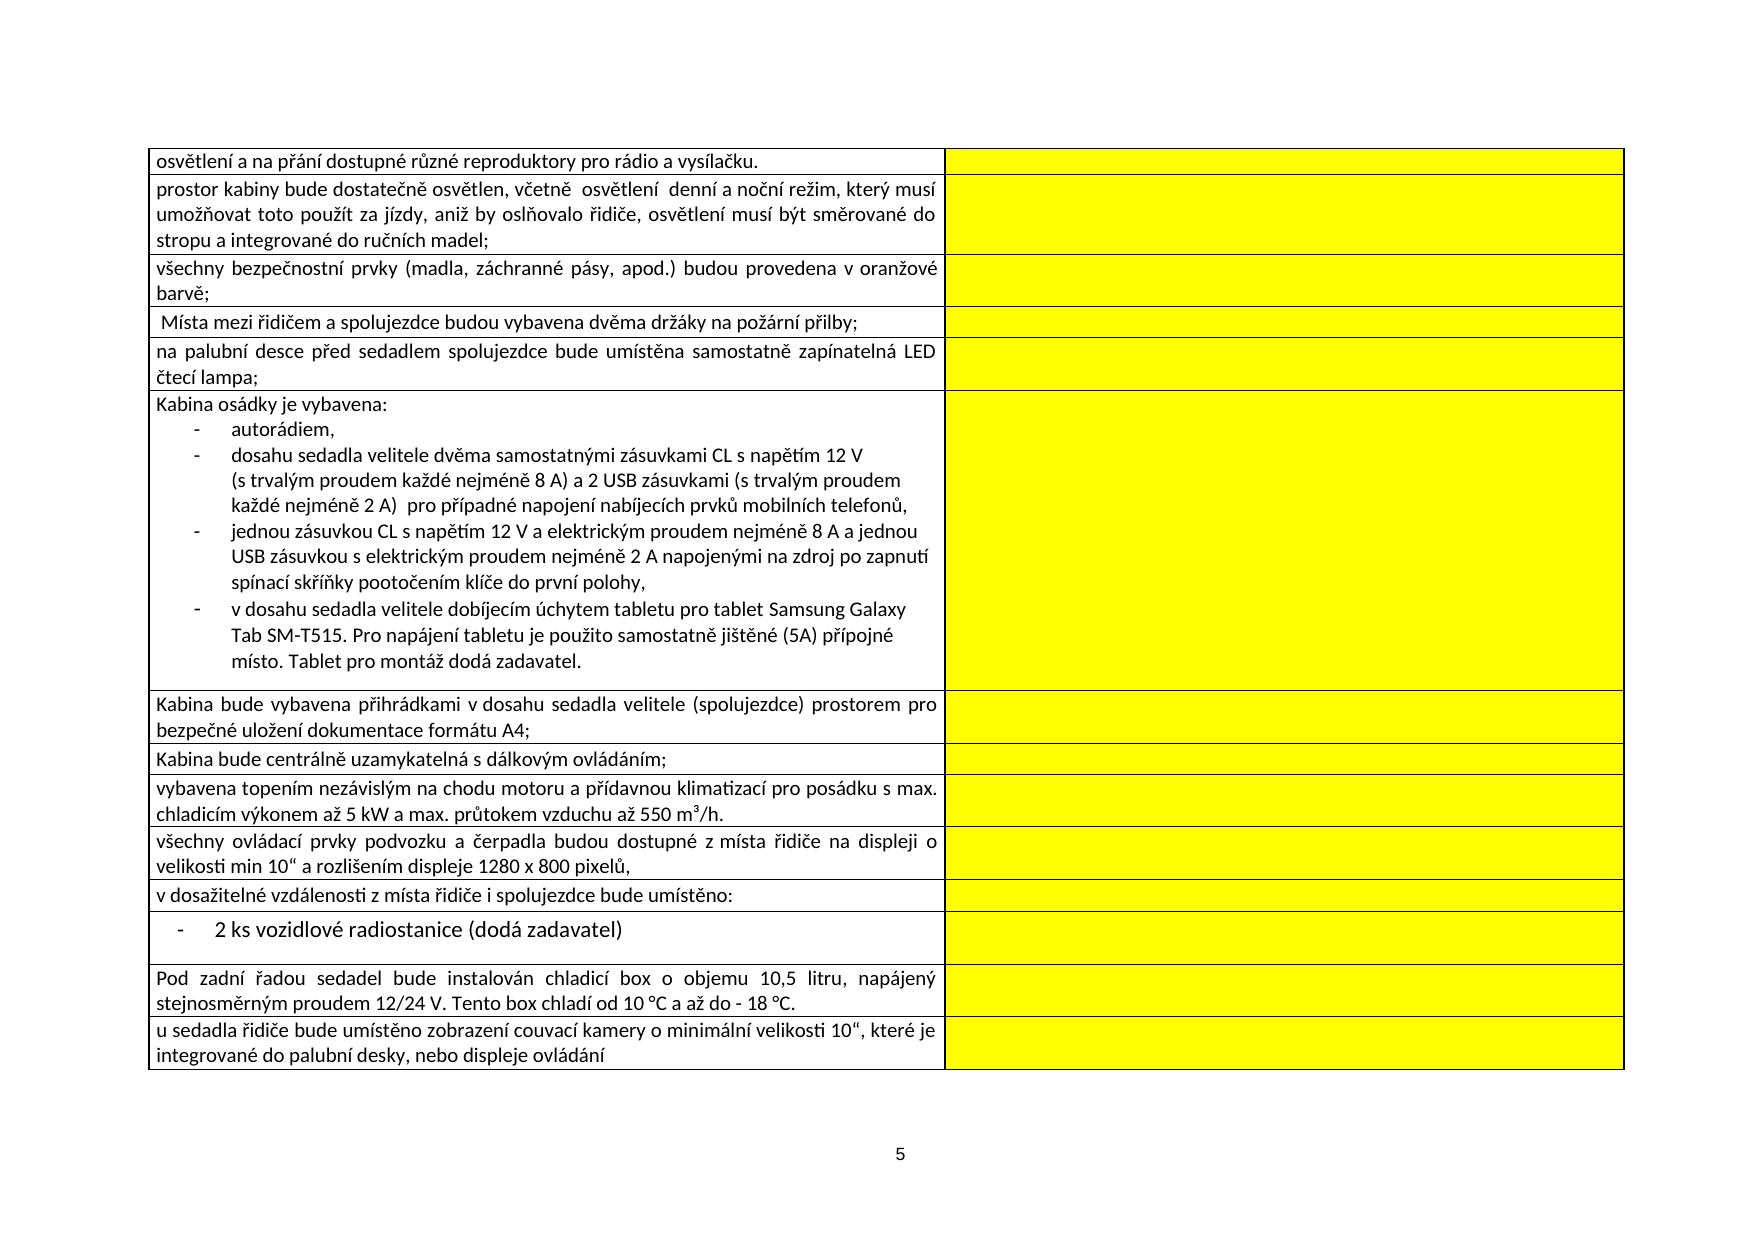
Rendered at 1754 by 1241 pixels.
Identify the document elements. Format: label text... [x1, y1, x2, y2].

table_cell prostor kabiny bude dostatečně osvětlen, včetně osvětlení denní a noční režim, který musí umožňovat toto použít za jízdy, aniž by oslňovalo řidiče, osvětlení musí být směrované do stropu a integrované do ručních madel; [150, 175, 944, 254]
table_cell [946, 255, 1623, 306]
table_cell [946, 691, 1623, 743]
table_cell Kabina osádky je vybavena: autorádiem, dosahu sedadla velitele dvěma samostatnými zásuvkami CL s napětím 12 V (s trvalým proudem každé nejméně 8 A) a 2 USB zásuvkami (s trvalým proudem každé nejméně 2 A) pro případné napojení nabíjecích prvků mobilních telefonů, jednou zásuvkou CL s napětím 12 V a elektrickým proudem nejméně 8 A a jednou USB zásuvkou s elektrickým proudem nejméně 2 A napojenými na zdroj po zapnutí spínací skříňky pootočením klíče do první polohy, v dosahu sedadla velitele dobíjecím úchytem tabletu pro tablet Samsung Galaxy Tab SM-T515. Pro napájení tabletu je použito samostatně jištěné (5A) přípojné místo. Tablet pro montáž dodá zadavatel. [150, 391, 944, 690]
table_cell Kabina bude vybavena přihrádkami v dosahu sedadla velitele (spolujezdce) prostorem pro bezpečné uložení dokumentace formátu A4; [150, 691, 944, 743]
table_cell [150, 149, 944, 174]
table_cell v dosažitelné vzdálenosti z místa řidiče i spolujezdce bude umístěno: [150, 880, 944, 911]
table_cell [946, 391, 1623, 690]
table_cell [946, 827, 1623, 879]
table_cell [946, 775, 1623, 826]
table_cell [946, 744, 1623, 774]
table_cell Místa mezi řidičem a spolujezdce budou vybavena dvěma držáky na požární přilby; [150, 307, 944, 337]
table_cell Kabina bude centrálně uzamykatelná s dálkovým ovládáním; [150, 744, 944, 774]
table_cell [946, 880, 1623, 911]
table_cell u sedadla řidiče bude umístěno zobrazení couvací kamery o minimální velikosti 10“, které je integrované do palubní desky, nebo displeje ovládání [150, 1017, 944, 1069]
table_cell [946, 965, 1623, 1016]
table_cell [946, 1017, 1623, 1069]
table_cell [946, 338, 1623, 390]
table_cell všechny ovládací prvky podvozku a čerpadla budou dostupné z místa řidiče na displeji o velikosti min 10“ a rozlišením displeje 1280 x 800 pixelů, [150, 827, 944, 879]
table_cell [946, 912, 1623, 964]
table_cell Pod zadní řadou sedadel bude instalován chladicí box o objemu 10,5 litru, napájený stejnosměrným proudem 12/24 V. Tento box chladí od 10 °C a až do - 18 °C. [150, 965, 944, 1016]
table_cell na palubní desce před sedadlem spolujezdce bude umístěna samostatně zapínatelná LED čtecí lampa; [150, 338, 944, 390]
table_cell [946, 149, 1623, 174]
table_cell všechny bezpečnostní prvky (madla, záchranné pásy, apod.) budou provedena v oranžové barvě; [150, 255, 944, 306]
table_cell [946, 307, 1623, 337]
table_cell vybavena topením nezávislým na chodu motoru a přídavnou klimatizací pro posádku s max. chladicím výkonem až 5 kW a max. průtokem vzduchu až 550 m³/h. [150, 775, 944, 826]
table_cell [946, 175, 1623, 254]
table_cell 2 ks vozidlové radiostanice (dodá zadavatel) [150, 912, 944, 964]
